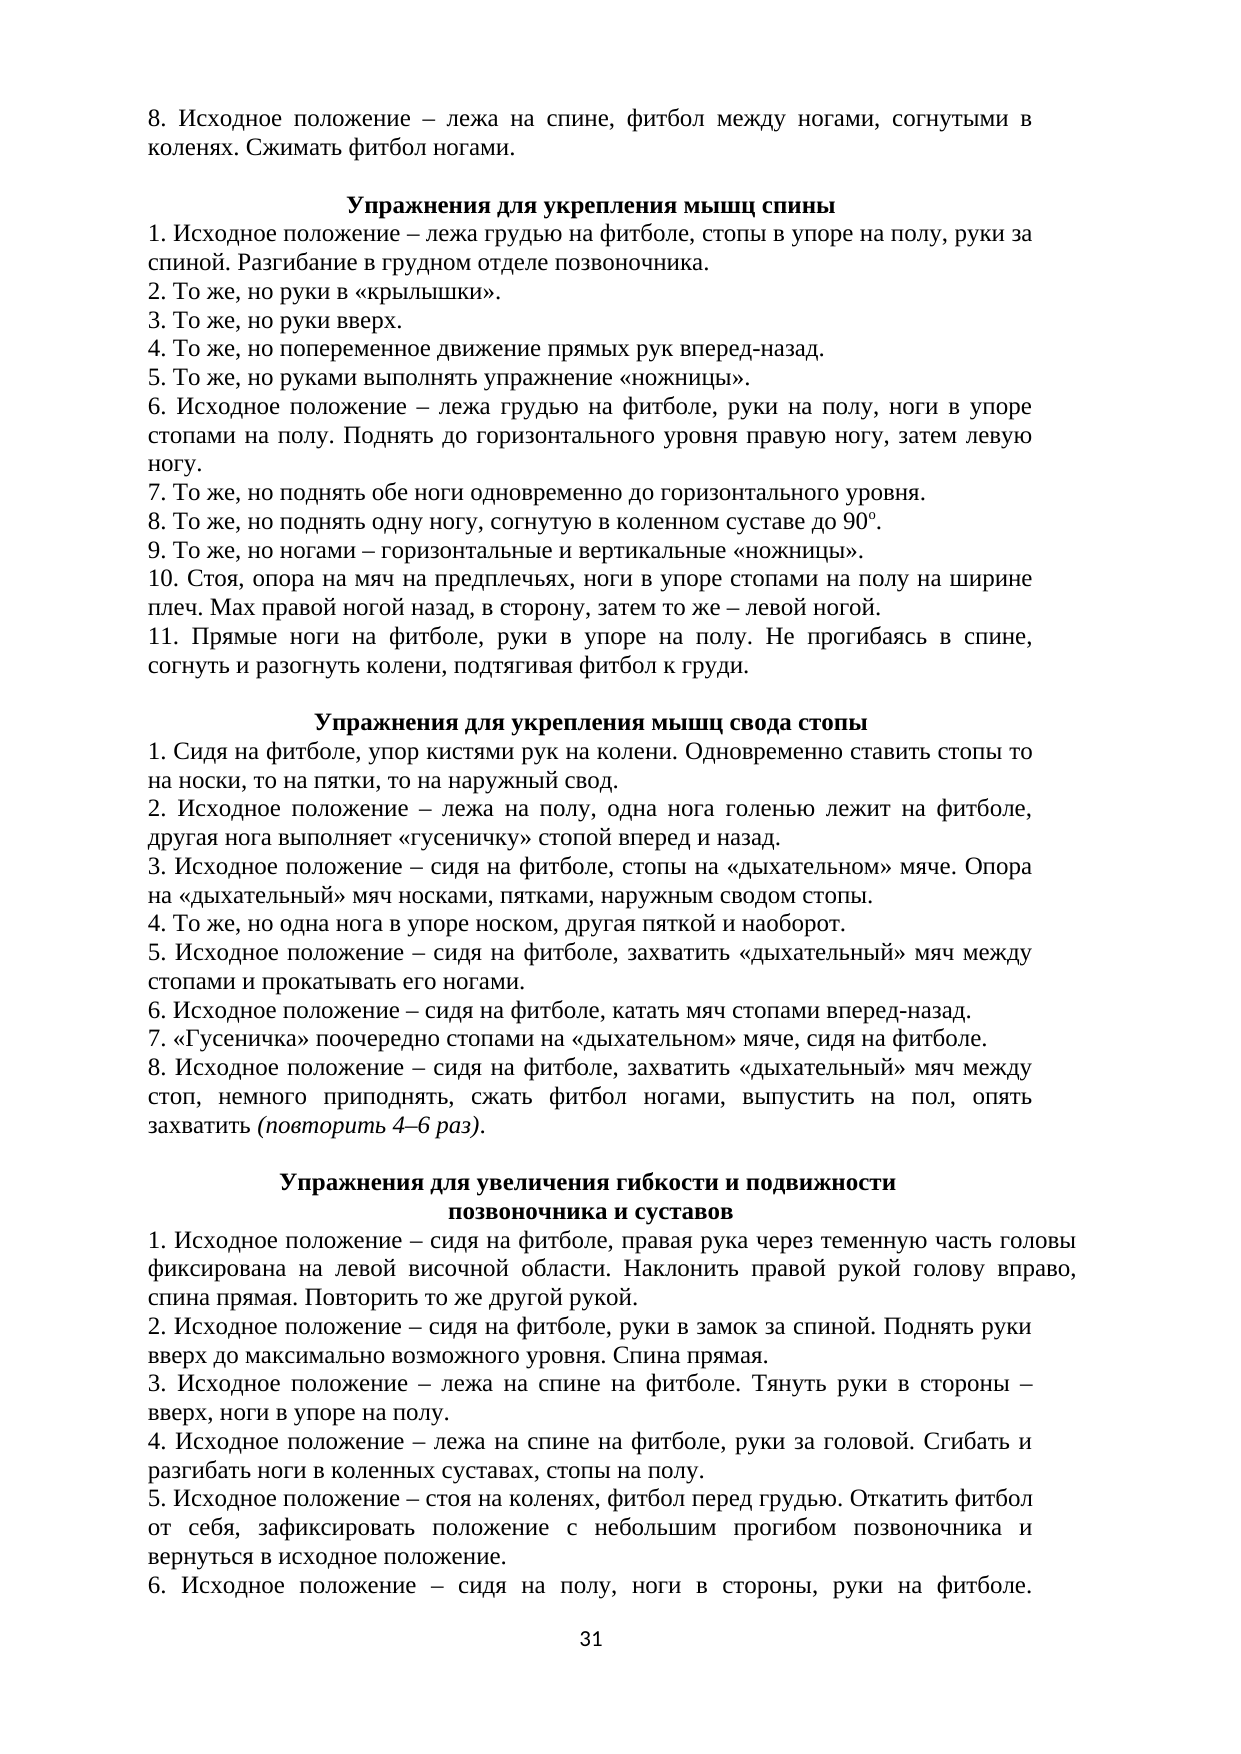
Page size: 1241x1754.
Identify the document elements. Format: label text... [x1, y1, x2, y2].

text 6. Исходное положение – сидя на фитболе, катать мяч стопами вперед-назад. [148, 995, 1034, 1023]
text 2. Исходное положение – сидя на фитболе, руки в замок за спиной. Поднять руки вверх до максимально возможного уровня. Спина прямая. [148, 1311, 1034, 1368]
text 1. Сидя на фитболе, упор кистями рук на колени. Одновременно ставить стопы то на носки, то на пятки, то на наружный свод. [148, 736, 1034, 793]
text 6. Исходное положение – лежа грудью на фитболе, руки на полу, ноги в упоре стопами на полу. Поднять до горизонтального уровня правую ногу, затем левую ногу. [148, 391, 1034, 477]
text 5. Исходное положение – сидя на фитболе, захватить «дыхательный» мяч между стопами и прокатывать его ногами. [148, 937, 1034, 995]
text 8. Исходное положение – сидя на фитболе, захватить «дыхательный» мяч между стоп, немного приподнять, сжать фитбол ногами, выпустить на пол, опять захватить (повторить 4–6 раз). [148, 1052, 1034, 1138]
text 1. Исходное положение – лежа грудью на фитболе, стопы в упоре на полу, руки за спиной. Разгибание в грудном отделе позвоночника. [148, 218, 1034, 276]
text 4. То же, но попеременное движение прямых рук вперед-назад. [148, 333, 1034, 362]
text Упражнения для увеличения гибкости и подвижности позвоночника и суставов [148, 1167, 1034, 1225]
text 3. Исходное положение – сидя на фитболе, стопы на «дыхательном» мяче. Опора на «дыхательный» мяч носками, пятками, наружным сводом стопы. [148, 851, 1034, 908]
text 7. «Гусеничка» поочередно стопами на «дыхательном» мяче, сидя на фитболе. [148, 1023, 1034, 1052]
text 3. Исходное положение – лежа на спине на фитболе. Тянуть руки в стороны – вверх, ноги в упоре на полу. [148, 1368, 1034, 1426]
text 1. Исходное положение – сидя на фитболе, правая рука через теменную часть головы фиксирована на левой височной области. Наклонить правой рукой голову вправо, спина прямая. Повторить то же другой рукой. [148, 1225, 1078, 1311]
text 8. То же, но поднять одну ногу, согнутую в коленном суставе до 90о. [148, 506, 1034, 535]
text Упражнения для укрепления мышц свода стопы [148, 707, 1034, 736]
text 2. Исходное положение – лежа на полу, одна нога голенью лежит на фитболе, другая нога выполняет «гусеничку» стопой вперед и назад. [148, 793, 1034, 851]
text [148, 1570, 1034, 1598]
text 10. Стоя, опора на мяч на предплечьях, ноги в упоре стопами на полу на ширине плеч. Мах правой ногой назад, в сторону, затем то же – левой ногой. [148, 563, 1034, 621]
text 5. Исходное положение – стоя на коленях, фитбол перед грудью. Откатить фитбол от себя, зафиксировать положение с небольшим прогибом позвоночника и вернуться в исходное положение. [148, 1483, 1034, 1570]
text Упражнения для укрепления мышц спины [148, 190, 1034, 218]
text 8. Исходное положение – лежа на спине, фитбол между ногами, согнутыми в коленях. Сжимать фитбол ногами. [148, 103, 1034, 161]
text 4. Исходное положение – лежа на спине на фитболе, руки за головой. Сгибать и разгибать ноги в коленных суставах, стопы на полу. [148, 1426, 1034, 1483]
text 4. То же, но одна нога в упоре носком, другая пяткой и наоборот. [148, 908, 1034, 937]
text 11. Прямые ноги на фитболе, руки в упоре на полу. Не прогибаясь в спине, согнуть и разогнуть колени, подтягивая фитбол к груди. [148, 621, 1034, 678]
text 5. То же, но руками выполнять упражнение «ножницы». [148, 362, 1034, 391]
text 3. То же, но руки вверх. [148, 305, 1034, 333]
text 2. То же, но руки в «крылышки». [148, 276, 1034, 305]
text 9. То же, но ногами – горизонтальные и вертикальные «ножницы». [148, 535, 1034, 563]
text 7. То же, но поднять обе ноги одновременно до горизонтального уровня. [148, 477, 1034, 506]
